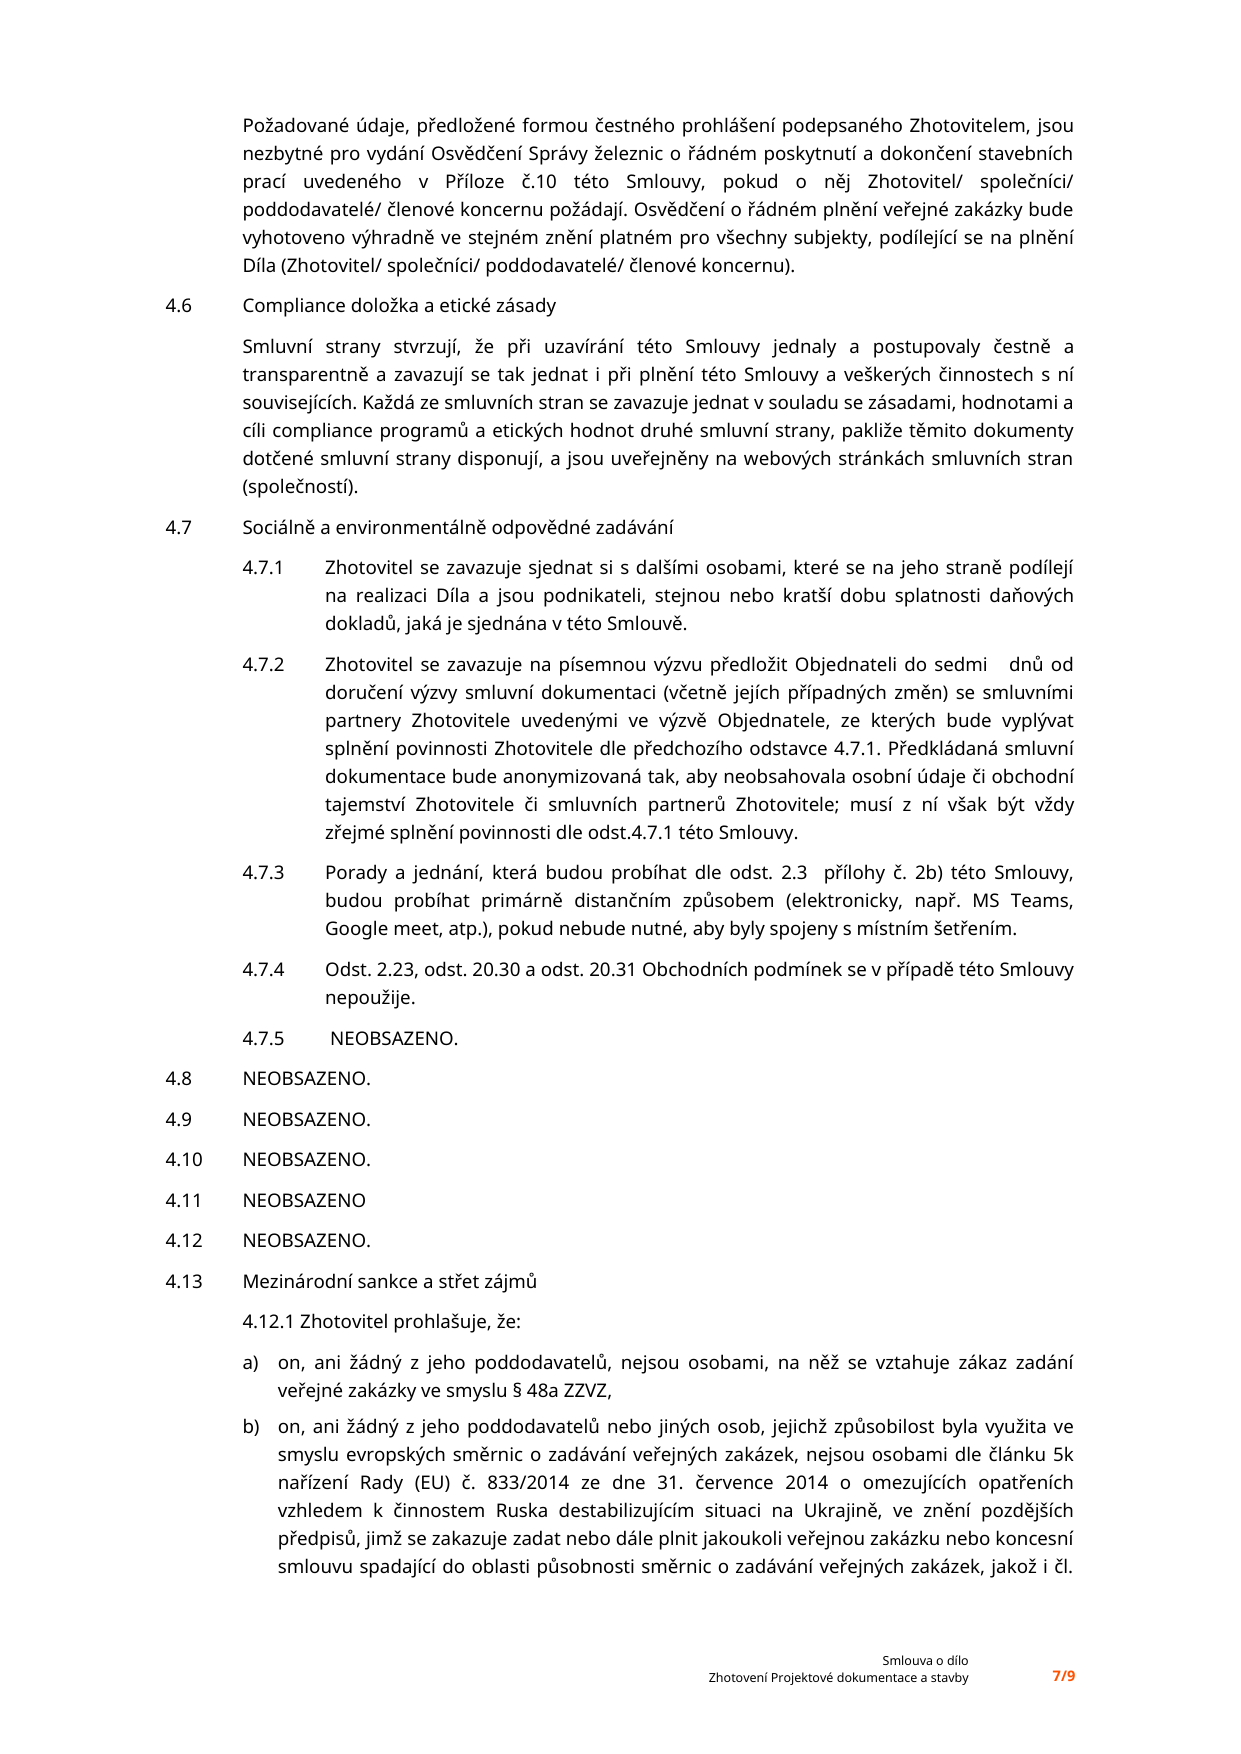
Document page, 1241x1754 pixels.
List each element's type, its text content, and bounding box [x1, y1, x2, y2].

list NEOBSAZENO. [165, 1227, 1075, 1253]
text NEOBSAZENO. [165, 1065, 1075, 1091]
text 4.12.1 Zhotovitel prohlašuje, že: [242, 1308, 1075, 1334]
list Smluvní strany stvrzují, že při uzavírání této Smlouvy jednaly a postupovaly čestně a transparentně a zavazují se tak jednat i při plnění této Smlouvy a veškerých činnostech s ní souvisejících. Každá ze smluvních stran se zavazuje jednat v souladu se zásadami, hodnotami a cíli compliance programů a etických hodnot druhé smluvní strany, pakliže těmito dokumenty dotčené smluvní strany disponují, a jsou uveřejněny na webových stránkách smluvních stran (společností). [242, 333, 1075, 499]
text Porady a jednání, která budou probíhat dle odst. 2.3 přílohy č. 2b) této Smlouvy, budou probíhat primárně distančním způsobem (elektronicky, např. MS Teams, Google meet, atp.), pokud nebude nutné, aby byly spojeny s místním šetřením. [242, 860, 1075, 941]
text Odst. 2.23, odst. 20.30 a odst. 20.31 Obchodních podmínek se v případě této Smlouvy nepoužije. [242, 956, 1075, 1010]
list on, ani žádný z jeho poddodavatelů, nejsou osobami, na něž se vztahuje zákaz zadání veřejné zakázky ve smyslu § 48a ZZVZ, [242, 1349, 1075, 1402]
list NEOBSAZENO [165, 1187, 1075, 1212]
list Požadované údaje, předložené formou čestného prohlášení podepsaného Zhotovitelem, jsou nezbytné pro vydání Osvědčení Správy železnic o řádném poskytnutí a dokončení stavebních prací uvedeného v Příloze č.10 této Smlouvy, pokud o něj Zhotovitel/ společníci/ poddodavatelé/ členové koncernu požádají. Osvědčení o řádném plnění veřejné zakázky bude vyhotoveno výhradně ve stejném znění platném pro všechny subjekty, podílející se na plnění Díla (Zhotovitel/ společníci/ poddodavatelé/ členové koncernu). [242, 112, 1075, 278]
list Mezinárodní sankce a střet zájmů [165, 1268, 1075, 1293]
text Compliance doložka a etické zásady [165, 293, 1075, 318]
list Sociálně a environmentálně odpovědné zadávání [165, 514, 1075, 539]
text Zhotovitel se zavazuje na písemnou výzvu předložit Objednateli do sedmi dnů od doručení výzvy smluvní dokumentaci (včetně jejích případných změn) se smluvními partnery Zhotovitele uvedenými ve výzvě Objednatele, ze kterých bude vyplývat splnění povinnosti Zhotovitele dle předchozího odstavce 4.7.1. Předkládaná smluvní dokumentace bude anonymizovaná tak, aby neobsahovala osobní údaje či obchodní tajemství Zhotovitele či smluvních partnerů Zhotovitele; musí z ní však být vždy zřejmé splnění povinnosti dle odst.4.7.1 této Smlouvy. [242, 651, 1075, 845]
text Zhotovitel se zavazuje sjednat si s dalšími osobami, které se na jeho straně podílejí na realizaci Díla a jsou podnikateli, stejnou nebo kratší dobu splatnosti daňových dokladů, jaká je sjednána v této Smlouvě. [242, 554, 1075, 636]
text NEOBSAZENO. [242, 1025, 1075, 1050]
text NEOBSAZENO. [165, 1146, 1075, 1172]
text NEOBSAZENO. [165, 1106, 1075, 1131]
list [242, 1413, 1075, 1579]
